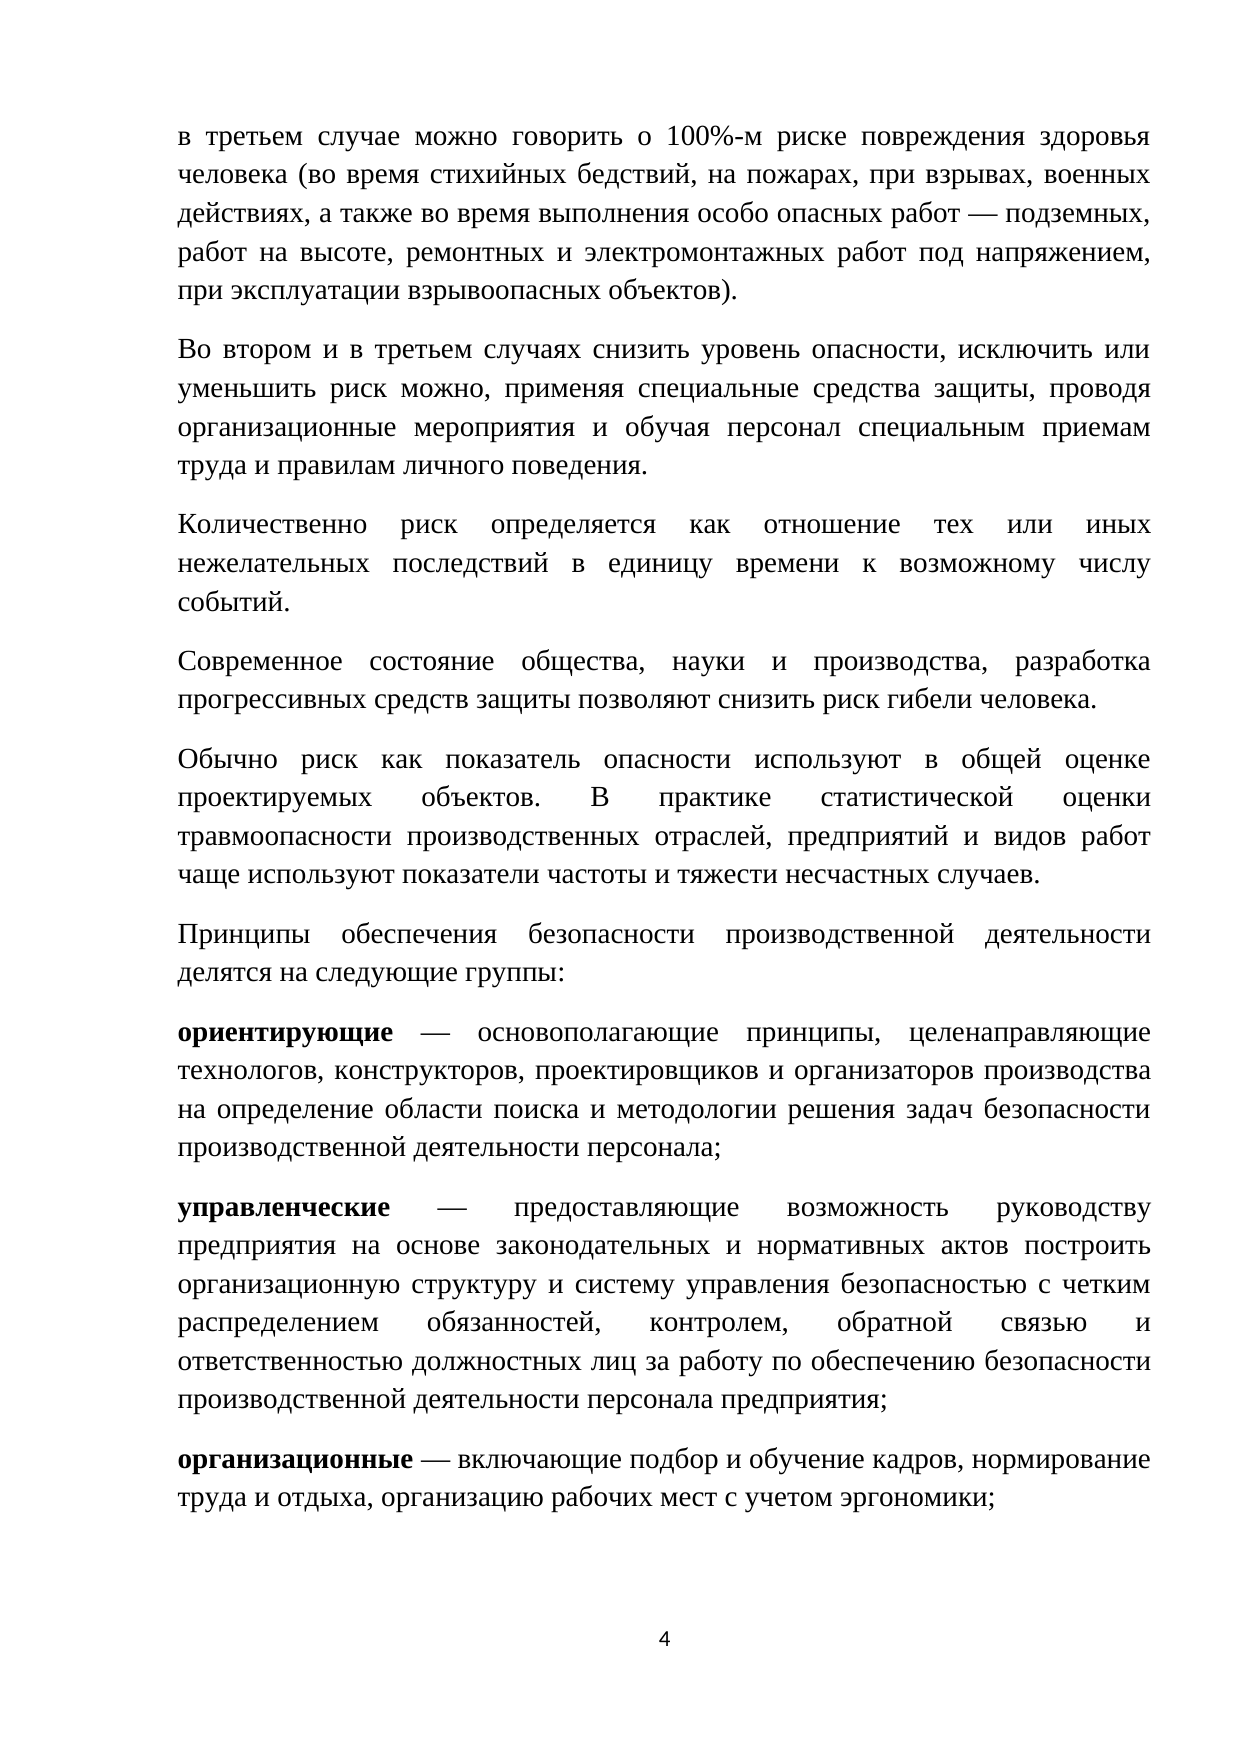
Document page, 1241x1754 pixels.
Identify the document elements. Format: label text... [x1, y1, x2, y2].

text ориентирующие — основополагающие принципы, целенаправляющие технологов, конструкторов, проектировщиков и организаторов производства на определение области поиска и методологии решения задач безопасности производственной деятельности персонала; [177, 1014, 1152, 1163]
text Современное состояние общества, науки и производства, разработка прогрессивных средств защиты позволяют снизить риск гибели человека. [177, 643, 1152, 715]
text Принципы обеспечения безопасности производственной деятельности делятся на следующие группы: [177, 916, 1152, 988]
text управленческие — предоставляющие возможность руководству предприятия на основе законодательных и нормативных актов построить организационную структуру и систему управления безопасностью с четким распределением обязанностей, контролем, обратной связью и ответственностью должностных лиц за работу по обеспечению безопасности производственной деятельности персонала предприятия; [177, 1189, 1152, 1415]
text в третьем случае можно говорить о 100%-м риске повреждения здоровья человека (во время стихийных бедствий, на пожарах, при взрывах, военных действиях, а также во время выполнения особо опасных работ — подземных, работ на высоте, ремонтных и электромонтажных работ под напряжением, при эксплуатации взрывоопасных объектов). [177, 118, 1152, 306]
text Обычно риск как показатель опасности используют в общей оценке проектируемых объектов. В практике статистической оценки травмоопасности производственных отраслей, предприятий и видов работ чаще используют показатели частоты и тяжести несчастных случаев. [177, 741, 1152, 890]
text организационные — включающие подбор и обучение кадров, нормирование труда и отдыха, организацию рабочих мест с учетом эргономики; [177, 1441, 1152, 1513]
text Во втором и в третьем случаях снизить уровень опасности, исключить или уменьшить риск можно, применяя специальные средства защиты, проводя организационные мероприятия и обучая персонал специальным приемам труда и правилам личного поведения. [177, 332, 1152, 481]
text Количественно риск определяется как отношение тех или иных нежелательных последствий в единицу времени к возможному числу событий. [177, 507, 1152, 617]
